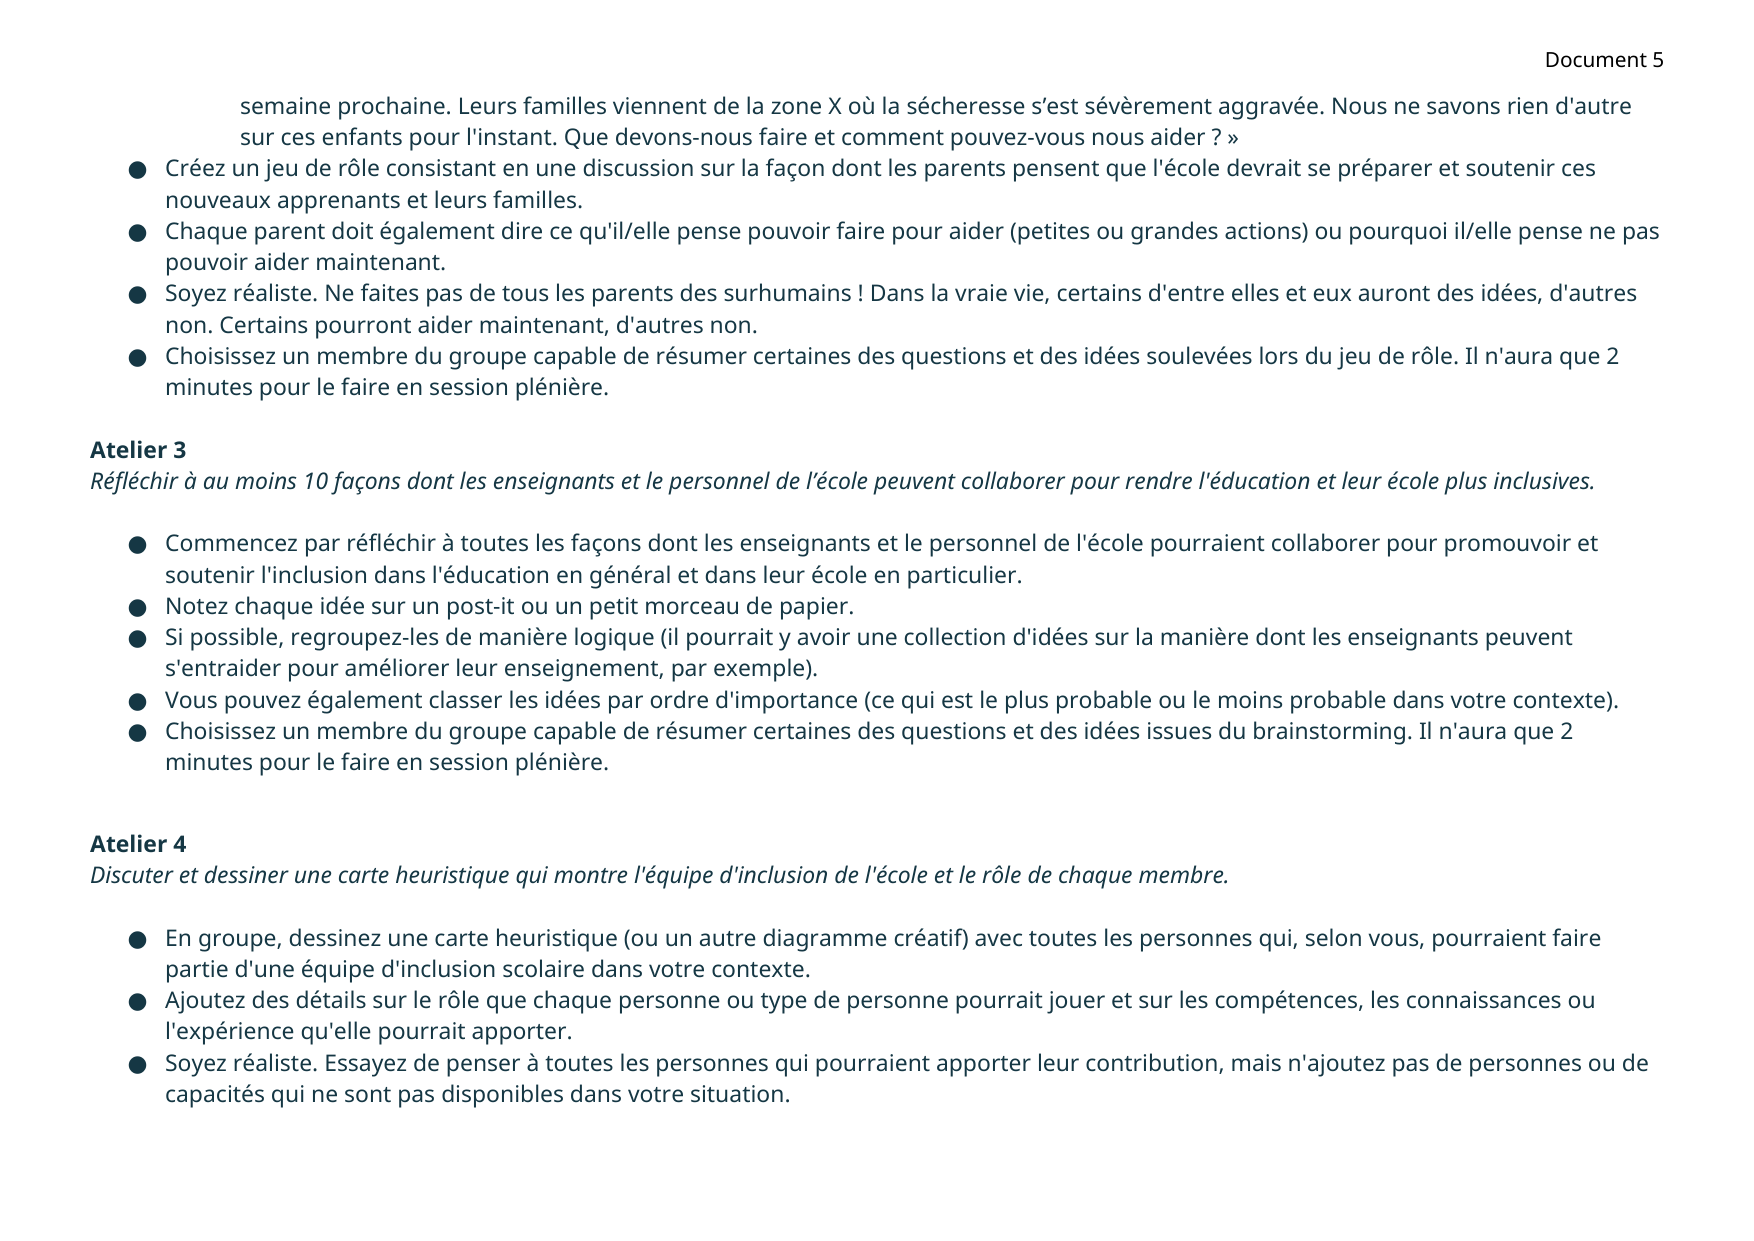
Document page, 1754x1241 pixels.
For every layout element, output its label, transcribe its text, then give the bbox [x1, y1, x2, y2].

list Créez un jeu de rôle consistant en une discussion sur la façon dont les parents pensent que l'école devrait se préparer et soutenir ces nouveaux apprenants et leurs familles. [127, 152, 1664, 215]
list Soyez réaliste. Essayez de penser à toutes les personnes qui pourraient apporter leur contribution, mais n'ajoutez pas de personnes ou de capacités qui ne sont pas disponibles dans votre situation. [127, 1047, 1664, 1109]
list Commencez par réfléchir à toutes les façons dont les enseignants et le personnel de l'école pourraient collaborer pour promouvoir et soutenir l'inclusion dans l'éducation en général et dans leur école en particulier. [127, 527, 1664, 590]
list Notez chaque idée sur un post-it ou un petit morceau de papier. [127, 590, 1664, 621]
text Discuter et dessiner une carte heuristique qui montre l'équipe d'inclusion de l'école et le rôle de chaque membre. [90, 859, 1664, 890]
text Atelier 3 [90, 434, 1664, 465]
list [202, 90, 1664, 152]
text Réfléchir à au moins 10 façons dont les enseignants et le personnel de l’école peuvent collaborer pour rendre l'éducation et leur école plus inclusives. [90, 465, 1664, 496]
list Si possible, regroupez-les de manière logique (il pourrait y avoir une collection d'idées sur la manière dont les enseignants peuvent s'entraider pour améliorer leur enseignement, par exemple). [127, 621, 1664, 684]
text Atelier 4 [90, 828, 1664, 859]
list Chaque parent doit également dire ce qu'il/elle pense pouvoir faire pour aider (petites ou grandes actions) ou pourquoi il/elle pense ne pas pouvoir aider maintenant. [127, 215, 1664, 277]
list Choisissez un membre du groupe capable de résumer certaines des questions et des idées issues du brainstorming. Il n'aura que 2 minutes pour le faire en session plénière. [127, 715, 1664, 777]
list En groupe, dessinez une carte heuristique (ou un autre diagramme créatif) avec toutes les personnes qui, selon vous, pourraient faire partie d'une équipe d'inclusion scolaire dans votre contexte. [127, 922, 1664, 984]
list Ajoutez des détails sur le rôle que chaque personne ou type de personne pourrait jouer et sur les compétences, les connaissances ou l'expérience qu'elle pourrait apporter. [127, 984, 1664, 1047]
list Vous pouvez également classer les idées par ordre d'importance (ce qui est le plus probable ou le moins probable dans votre contexte). [127, 684, 1664, 715]
list Choisissez un membre du groupe capable de résumer certaines des questions et des idées soulevées lors du jeu de rôle. Il n'aura que 2 minutes pour le faire en session plénière. [127, 340, 1664, 402]
list Soyez réaliste. Ne faites pas de tous les parents des surhumains ! Dans la vraie vie, certains d'entre elles et eux auront des idées, d'autres non. Certains pourront aider maintenant, d'autres non. [127, 277, 1664, 340]
